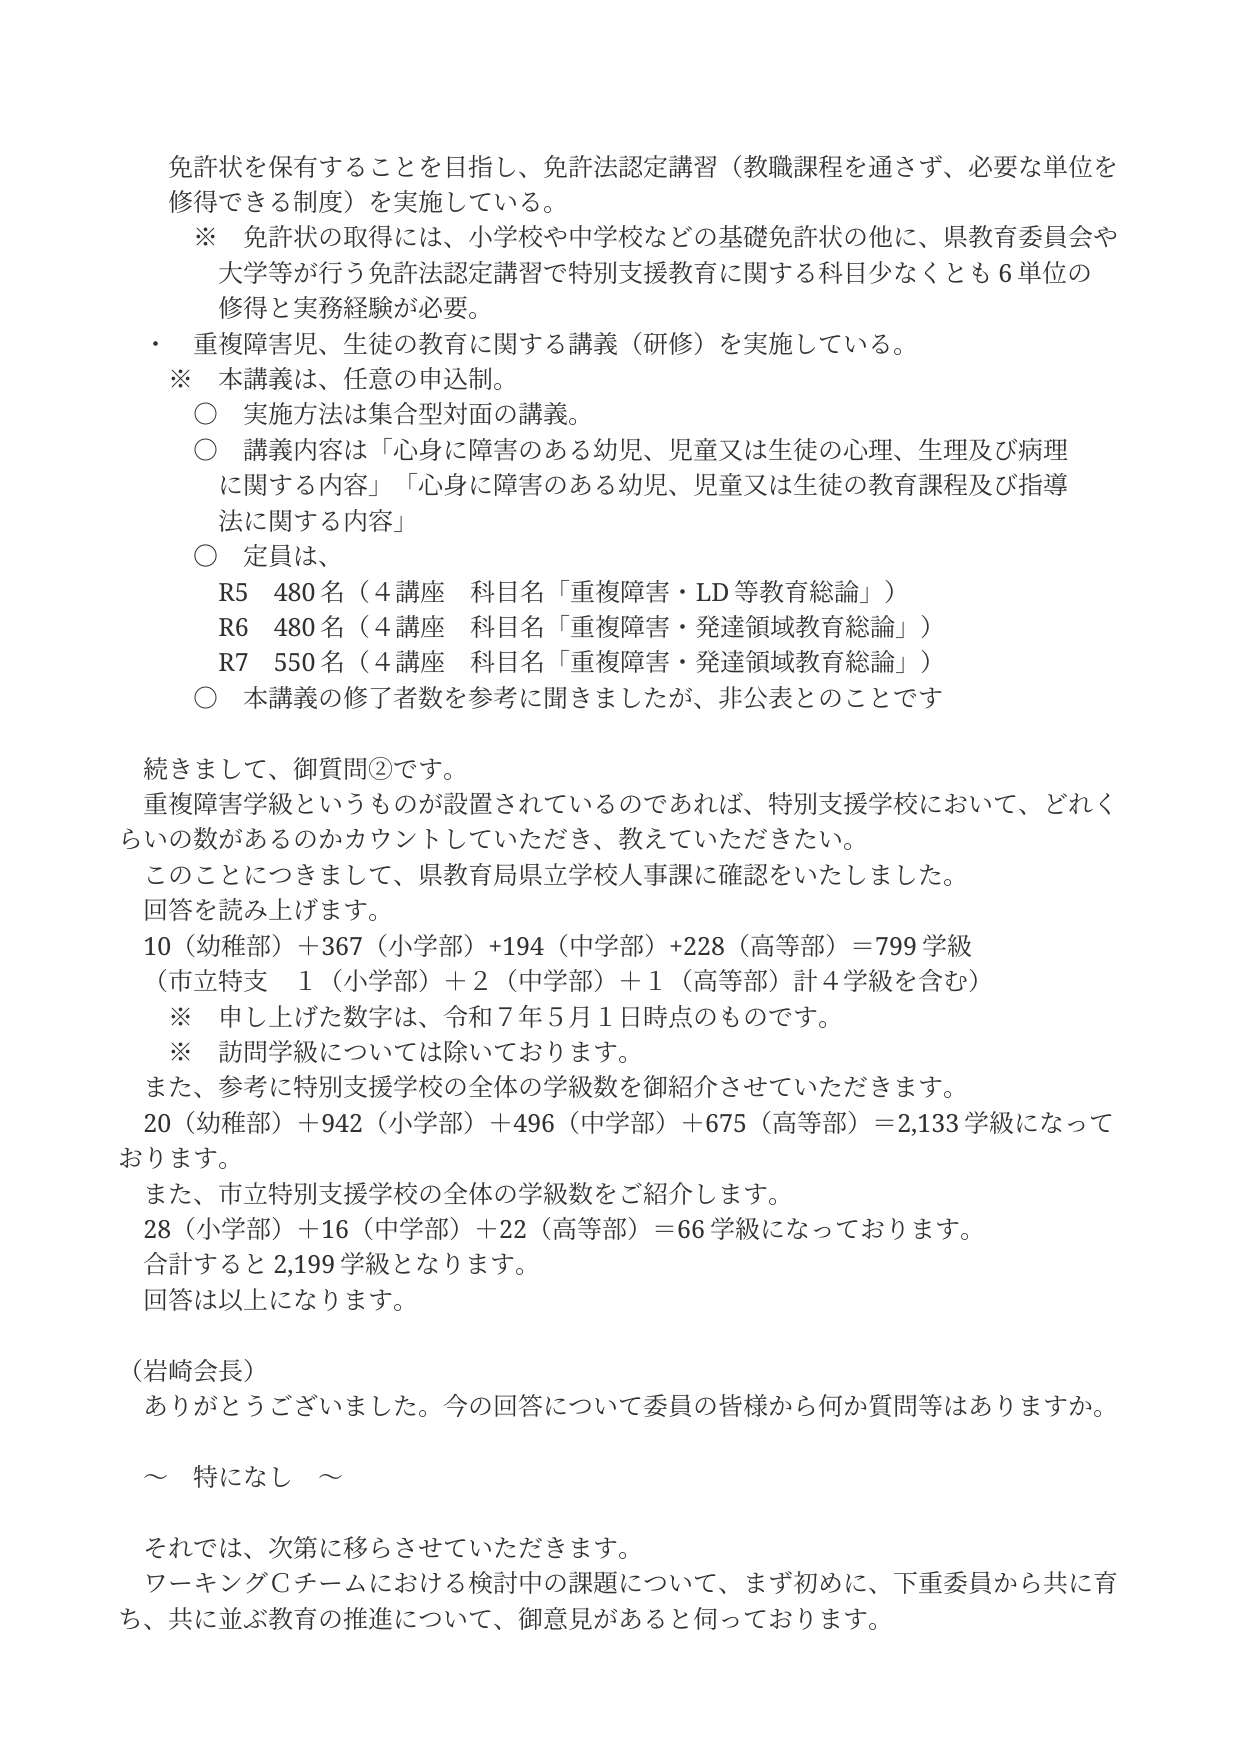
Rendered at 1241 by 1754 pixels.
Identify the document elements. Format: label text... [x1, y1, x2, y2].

text （市立特支 １（小学部）＋２（中学部）＋１（高等部）計４学級を含む） [118, 962, 1122, 998]
text 回答を読み上げます。 [118, 891, 1122, 927]
text ワーキングＣチームにおける検討中の課題について、まず初めに、下重委員から共に育ち、共に並ぶ教育の推進について、御意見があると伺っております。 [118, 1564, 1122, 1635]
text ○ 実施方法は集合型対面の講義。 [118, 396, 1122, 431]
text R6 480名（４講座 科目名「重複障害・発達領域教育総論」） [118, 608, 1122, 643]
text ※ 免許状の取得には、小学校や中学校などの基礎免許状の他に、県教育委員会や [118, 218, 1122, 254]
text 10（幼稚部）＋367（小学部）+194（中学部）+228（高等部）＝799学級 [118, 927, 1122, 962]
text R5 480名（４講座 科目名「重複障害・LD等教育総論」） [118, 573, 1122, 608]
text （岩崎会長） ありがとうございました。今の回答について委員の皆様から何か質問等はありますか。 [118, 1352, 1122, 1423]
text 回答は以上になります。 [118, 1281, 1122, 1316]
text 28（小学部）＋16（中学部）＋22（高等部）＝66学級になっております。 合計すると2,199学級となります。 [118, 1210, 1122, 1281]
text ○ 本講義の修了者数を参考に聞きましたが、非公表とのことです [118, 679, 1122, 714]
text 法に関する内容」 [118, 502, 1122, 537]
text R7 550名（４講座 科目名「重複障害・発達領域教育総論」） [118, 643, 1122, 679]
text 重複障害学級というものが設置されているのであれば、特別支援学校において、どれくらいの数があるのかカウントしていただき、教えていただきたい。 [118, 785, 1122, 856]
text に関する内容」「心身に障害のある幼児、児童又は生徒の教育課程及び指導 [118, 466, 1122, 502]
text 修得できる制度）を実施している。 [118, 183, 1122, 218]
text それでは、次第に移らさせていただきます。 [118, 1529, 1122, 1564]
text また、市立特別支援学校の全体の学級数をご紹介します。 [118, 1175, 1122, 1210]
text ※ 申し上げた数字は、令和７年５月１日時点のものです。 [118, 998, 1122, 1033]
text また、参考に特別支援学校の全体の学級数を御紹介させていただきます。 20（幼稚部）＋942（小学部）＋496（中学部）＋675（高等部）＝2,133学級になっております。 [118, 1068, 1122, 1175]
text 〇 定員は、 [118, 537, 1122, 573]
text 大学等が行う免許法認定講習で特別支援教育に関する科目少なくとも6単位の [118, 254, 1122, 289]
text ※ 本講義は、任意の申込制。 [118, 360, 1122, 396]
text ○ 講義内容は「心身に障害のある幼児、児童又は生徒の心理、生理及び病理 [118, 431, 1122, 466]
text 続きまして、御質問②です。 [118, 750, 1122, 785]
text ※ 訪問学級については除いております。 [118, 1033, 1122, 1068]
text このことにつきまして、県教育局県立学校人事課に確認をいたしました。 [118, 856, 1122, 891]
text 修得と実務経験が必要。 [118, 289, 1122, 325]
text ・ 重複障害児、生徒の教育に関する講義（研修）を実施している。 [118, 325, 1122, 360]
text 免許状を保有することを目指し、免許法認定講習（教職課程を通さず、必要な単位を [118, 148, 1122, 183]
text ～ 特になし ～ [118, 1458, 1122, 1493]
